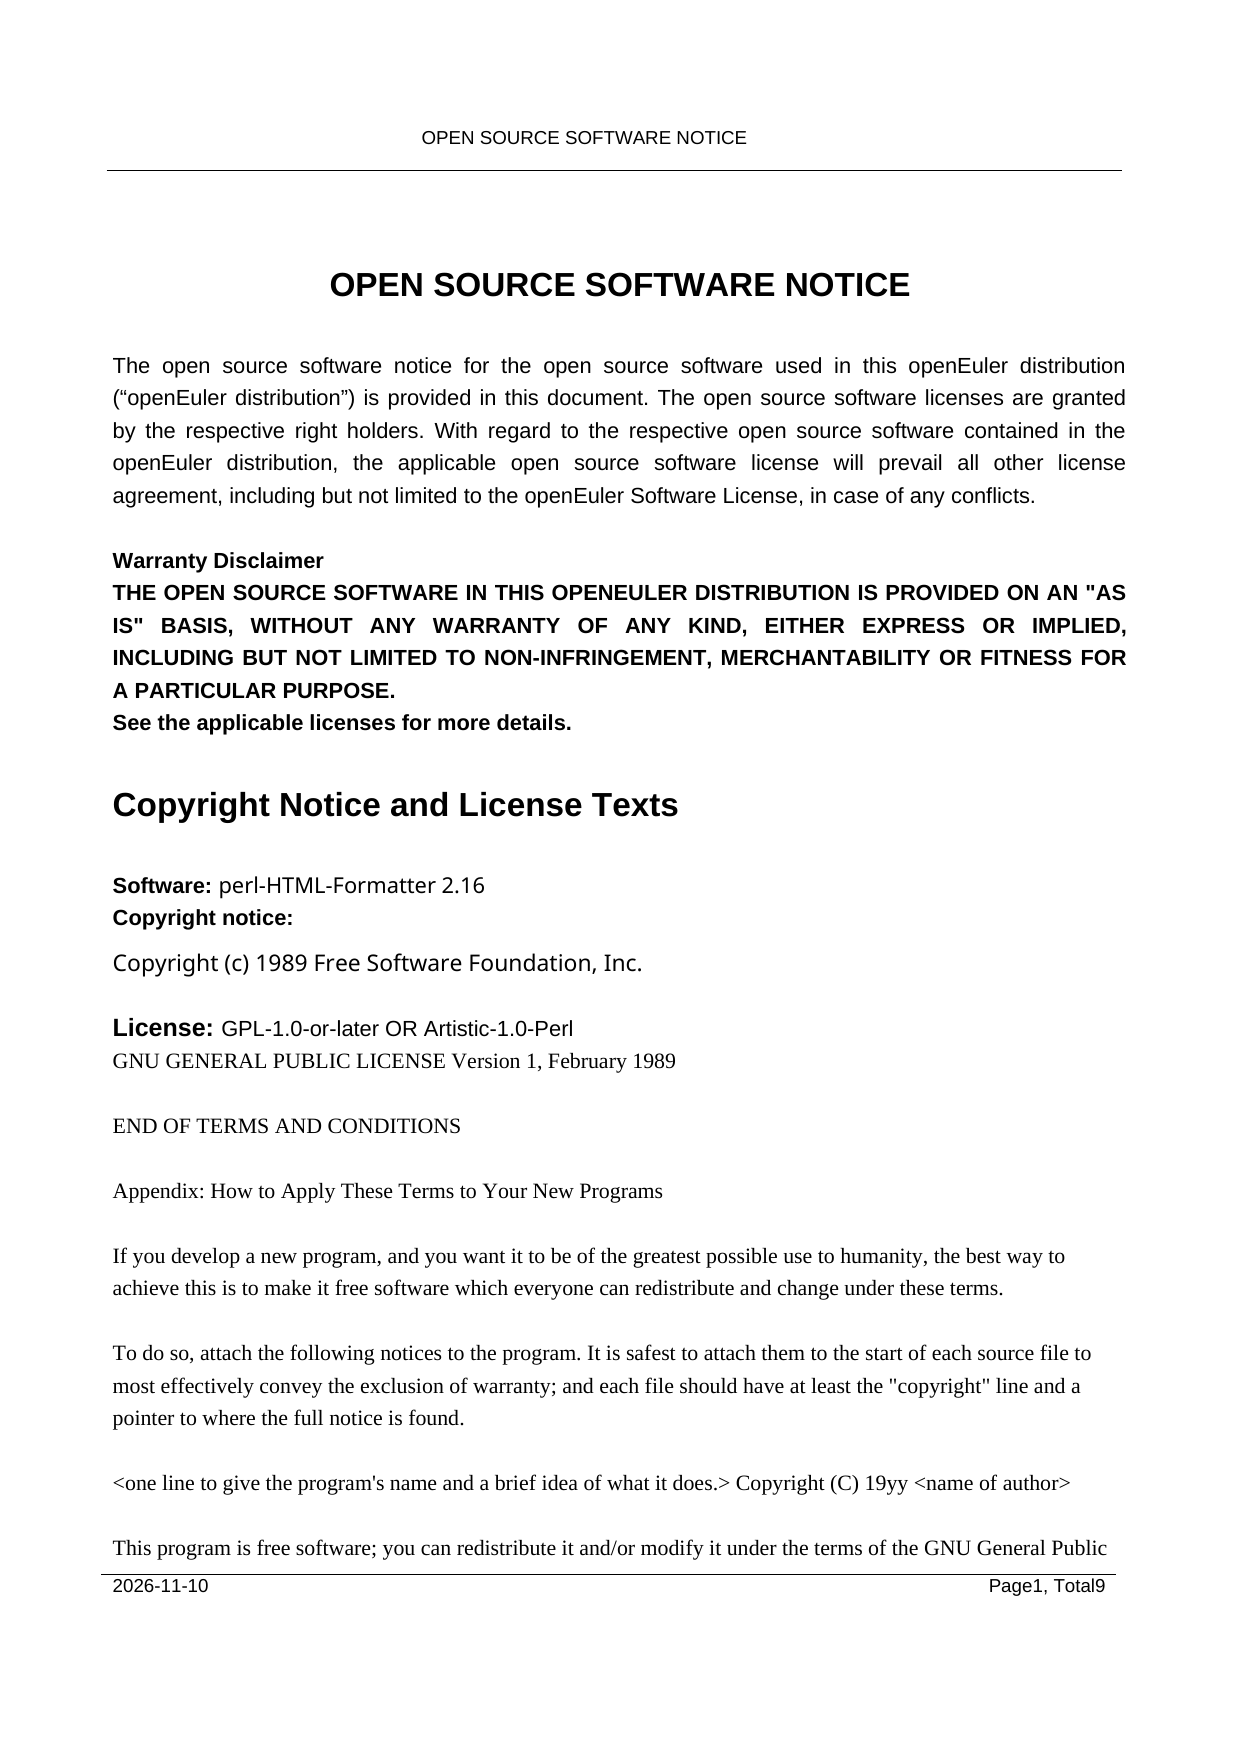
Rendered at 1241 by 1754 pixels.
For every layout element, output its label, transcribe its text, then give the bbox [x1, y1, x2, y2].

text Copyright (c) 1989 Free Software Foundation, Inc. [112, 947, 1128, 1012]
text The open source software notice for the open source software used in this openEuler distribution (“openEuler distribution”) is provided in this document. The open source software licenses are granted by the respective right holders. With regard to the respective open source software contained in the openEuler distribution, the applicable open source software license will prevail all other license agreement, including but not limited to the openEuler Software License, in case of any conflicts. [112, 349, 1128, 511]
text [112, 1044, 1128, 1564]
text THE OPEN SOURCE SOFTWARE IN THIS OPENEULER DISTRIBUTION IS PROVIDED ON AN "AS IS" BASIS, WITHOUT ANY WARRANTY OF ANY KIND, EITHER EXPRESS OR IMPLIED, INCLUDING BUT NOT LIMITED TO NON-INFRINGEMENT, MERCHANTABILITY OR FITNESS FOR A PARTICULAR PURPOSE. See the applicable licenses for more details. [112, 576, 1128, 739]
text License: GPL-1.0-or-later OR Artistic-1.0-Perl [112, 1012, 1128, 1044]
title Software: perl-HTML-Formatter 2.16 [112, 869, 1128, 901]
text Warranty Disclaimer [112, 544, 1128, 576]
text Copyright Notice and License Texts [112, 771, 1128, 836]
text OPEN SOURCE SOFTWARE NOTICE [112, 251, 1128, 316]
text Copyright notice: [112, 901, 1128, 934]
